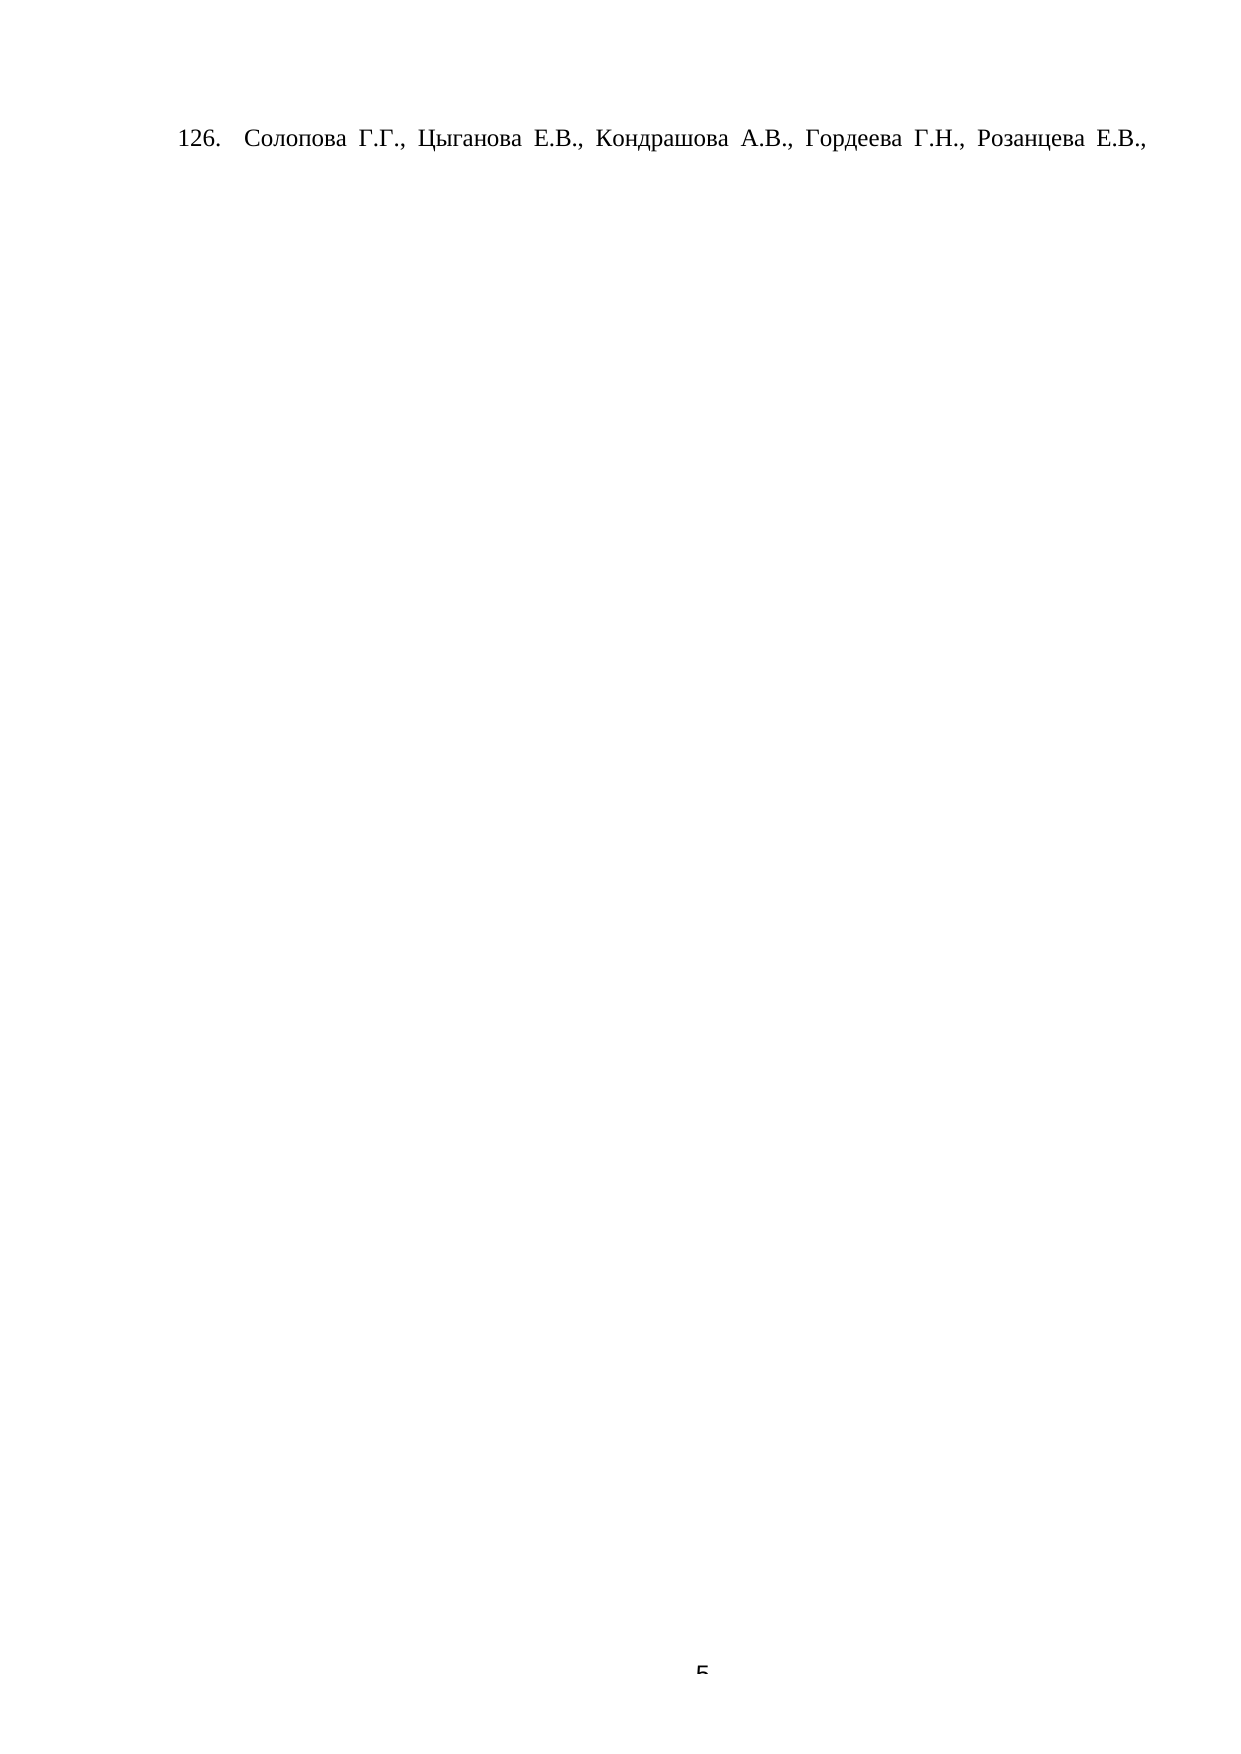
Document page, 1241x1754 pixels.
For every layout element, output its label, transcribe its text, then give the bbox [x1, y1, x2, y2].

list Солопова Г.Г., Цыганова Е.В., Кондрашова А.В., Гордеева Г.Н., Розанцева Е.В., [177, 123, 1163, 152]
